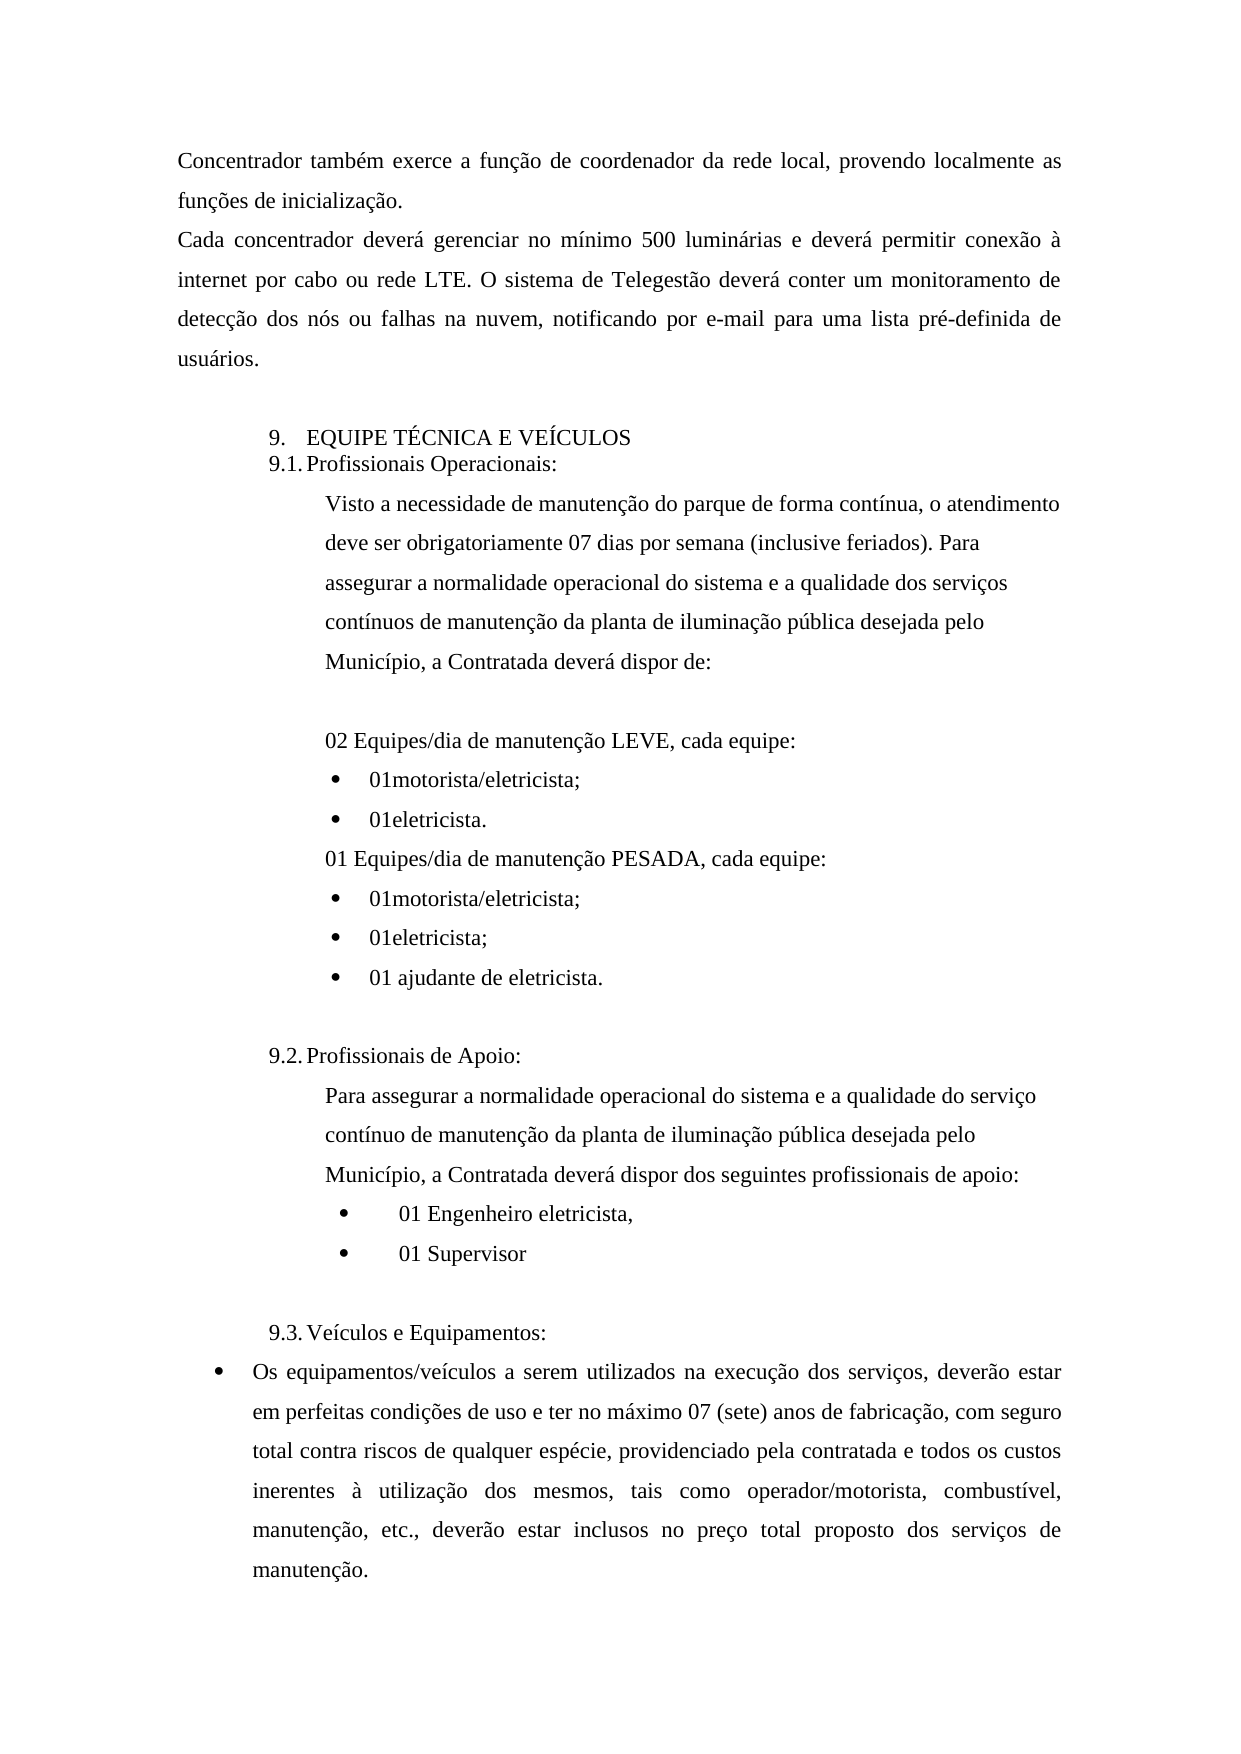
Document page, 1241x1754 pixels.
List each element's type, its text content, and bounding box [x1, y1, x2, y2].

list Veículos e Equipamentos: [269, 1319, 1063, 1345]
text Cada concentrador deverá gerenciar no mínimo 500 luminárias e deverá permitir conexão à internet por cabo ou rede LTE. O sistema de Telegestão deverá conter um monitoramento de detecção dos nós ou falhas na nuvem, notificando por e-mail para uma lista pré-definida de usuários. [177, 227, 1063, 371]
text 02 Equipes/dia de manutenção LEVE, cada equipe: [325, 727, 1063, 753]
subtitle EQUIPE TÉCNICA E VEÍCULOS [269, 424, 1063, 450]
text Para assegurar a normalidade operacional do sistema e a qualidade do serviço contínuo de manutenção da planta de iluminação pública desejada pelo Município, a Contratada deverá dispor dos seguintes profissionais de apoio: [325, 1082, 1063, 1187]
list 01eletricista. [332, 806, 1063, 832]
list Os equipamentos/veículos a serem utilizados na execução dos serviços, deverão estar em perfeitas condições de uso e ter no máximo 07 (sete) anos de fabricação, com seguro total contra riscos de qualquer espécie, providenciado pela contratada e todos os custos inerentes à utilização dos mesmos, tais como operador/motorista, combustível, manutenção, etc., deverão estar inclusos no preço total proposto dos serviços de manutenção. [215, 1358, 1063, 1582]
list 01 Engenheiro eletricista, [325, 1200, 1063, 1227]
list 01eletricista; [332, 924, 1063, 950]
list 01motorista/eletricista; [332, 766, 1063, 792]
list 01 Supervisor [325, 1240, 1063, 1266]
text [177, 148, 1063, 213]
list Profissionais de Apoio: [269, 1042, 1063, 1069]
text Visto a necessidade de manutenção do parque de forma contínua, o atendimento deve ser obrigatoriamente 07 dias por semana (inclusive feriados). Para assegurar a normalidade operacional do sistema e a qualidade dos serviços contínuos de manutenção da planta de iluminação pública desejada pelo Município, a Contratada deverá dispor de: [325, 490, 1063, 674]
list 01 ajudante de eletricista. [332, 963, 1063, 990]
text 01 Equipes/dia de manutenção PESADA, cada equipe: [325, 845, 1063, 871]
list 01motorista/eletricista; [332, 884, 1063, 911]
list Profissionais Operacionais: [269, 450, 1063, 477]
